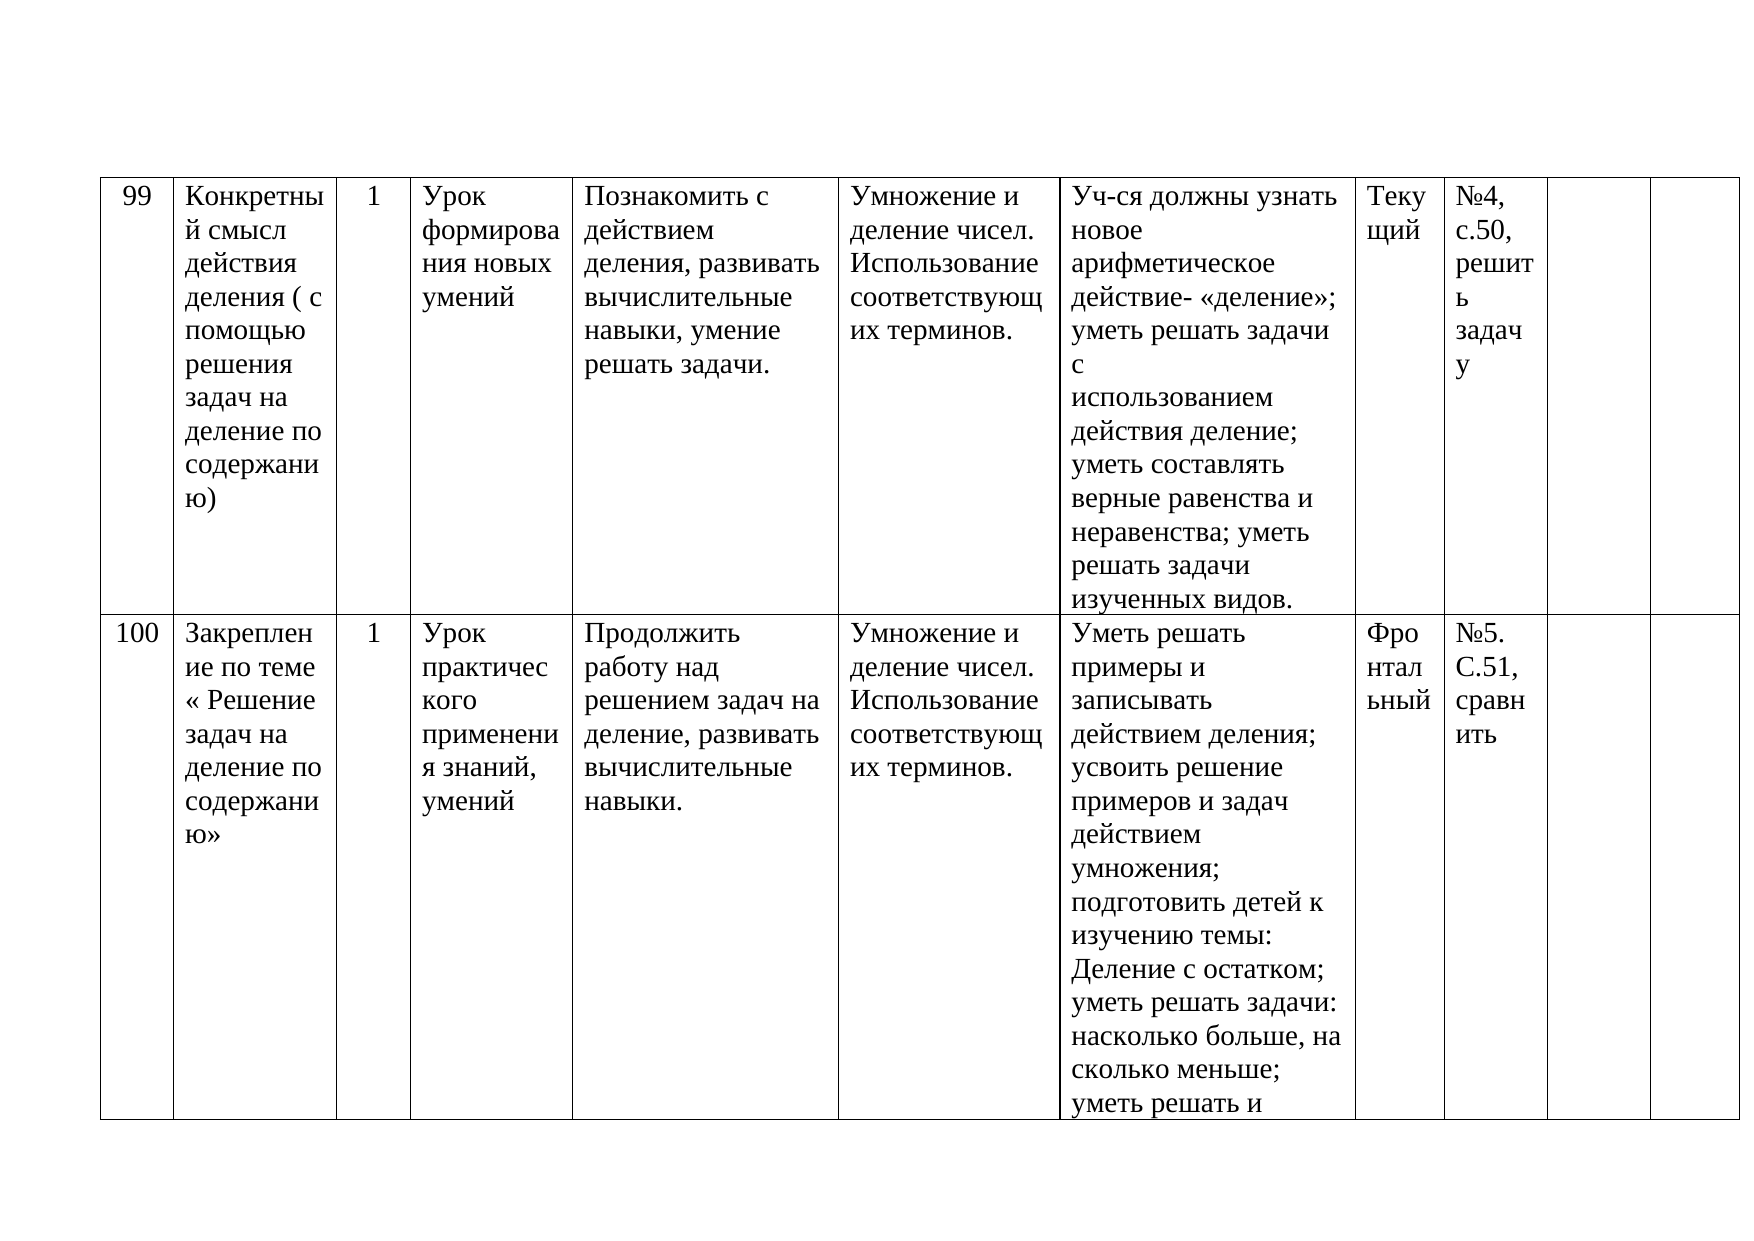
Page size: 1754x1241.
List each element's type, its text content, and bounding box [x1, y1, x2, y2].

table_cell 1 [337, 615, 410, 1118]
table_cell №4, с.50, решить задачу [1445, 178, 1547, 614]
table_cell Уч-ся должны узнать новое арифметическое действие- «деление»; уметь решать задачи с использованием действия деление; уметь составлять верные равенства и неравенства; уметь решать задачи изученных видов. [1061, 178, 1355, 614]
table_cell 100 [101, 615, 173, 1118]
table_cell [1651, 615, 1739, 1118]
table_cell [839, 615, 1059, 1118]
table_cell №5. С.51, сравнить [1445, 615, 1547, 1118]
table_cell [1061, 615, 1355, 1118]
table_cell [411, 615, 572, 1118]
table_cell [1548, 615, 1650, 1118]
table_cell Умножение и деление чисел. Использование соответствующих терминов. [839, 178, 1059, 614]
table_cell Текущий [1356, 178, 1444, 614]
table_cell Фронтальный [1356, 615, 1444, 1118]
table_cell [174, 615, 336, 1118]
table_cell [1651, 178, 1739, 614]
table_cell 1 [337, 178, 410, 614]
table_cell Познакомить с действием деления, развивать вычислительные навыки, умение решать задачи. [573, 178, 838, 614]
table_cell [573, 615, 838, 1118]
table_cell 99 [101, 178, 173, 614]
table_cell Урок формирования новых умений [411, 178, 572, 614]
table_cell Конкретный смысл действия деления ( с помощью решения задач на деление по содержанию) [174, 178, 336, 614]
table_cell [1548, 178, 1650, 614]
